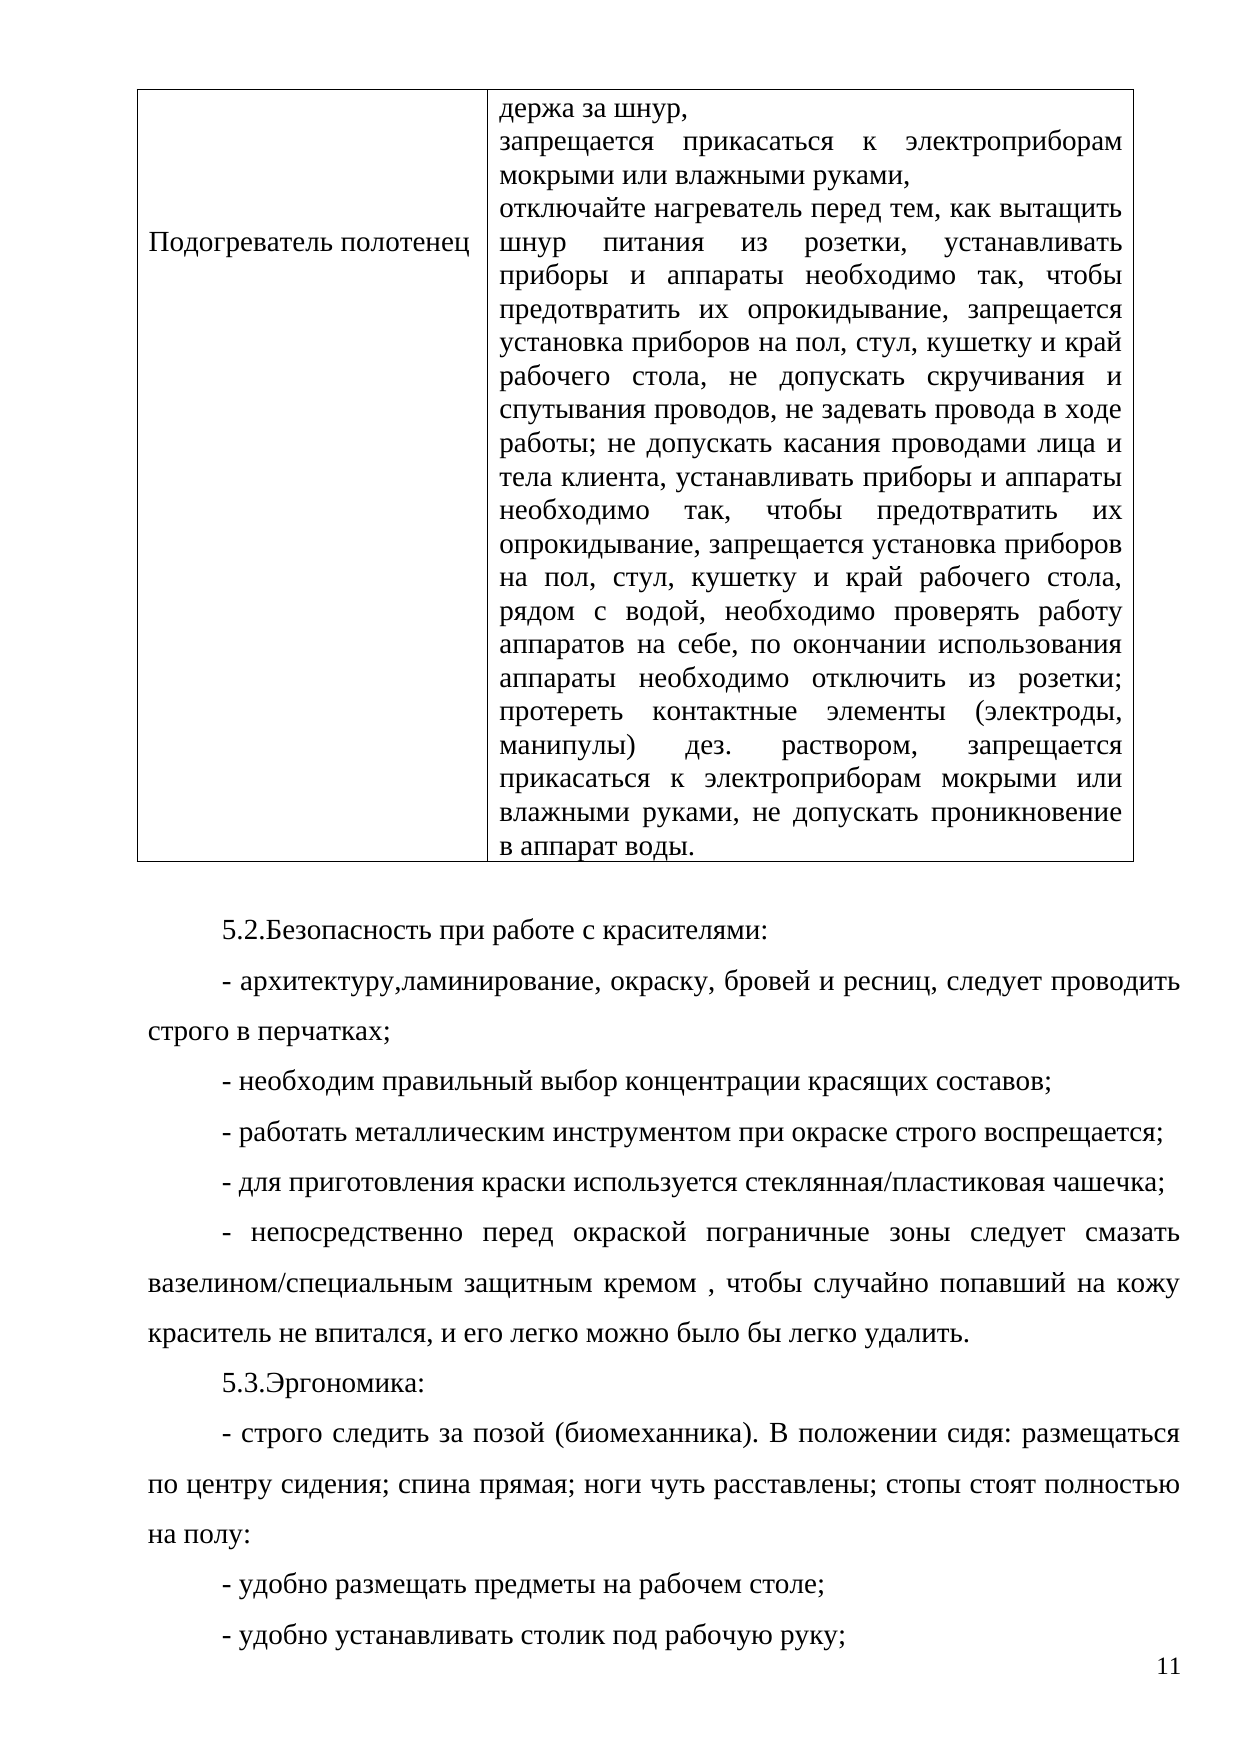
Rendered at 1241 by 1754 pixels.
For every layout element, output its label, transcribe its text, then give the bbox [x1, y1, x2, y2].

text - строго следить за позой (биомеханника). В положении сидя: размещаться по центру сидения; спина прямая; ноги чуть расставлены; стопы стоят полностью на полу: [148, 1416, 1181, 1550]
text 5.3.Эргономика: [148, 1365, 1181, 1399]
text - работать металлическим инструментом при окраске строго воспрещается; [148, 1114, 1181, 1147]
text - необходим правильный выбор концентрации красящих составов; [148, 1063, 1181, 1097]
text - для приготовления краски используется стеклянная/пластиковая чашечка; [148, 1164, 1181, 1198]
text 5.2.Безопасность при работе с красителями: [148, 912, 1181, 946]
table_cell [488, 90, 1133, 861]
text - архитектуру,ламинирование, окраску, бровей и ресниц, следует проводить строго в перчатках; [148, 963, 1181, 1047]
text - удобно размещать предметы на рабочем столе; [148, 1567, 1181, 1600]
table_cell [138, 90, 487, 861]
text - непосредственно перед окраской пограничные зоны следует смазать вазелином/специальным защитным кремом , чтобы случайно попавший на кожу краситель не впитался, и его легко можно было бы легко удалить. [148, 1214, 1181, 1348]
text - удобно устанавливать столик под рабочую руку; [148, 1617, 1181, 1650]
